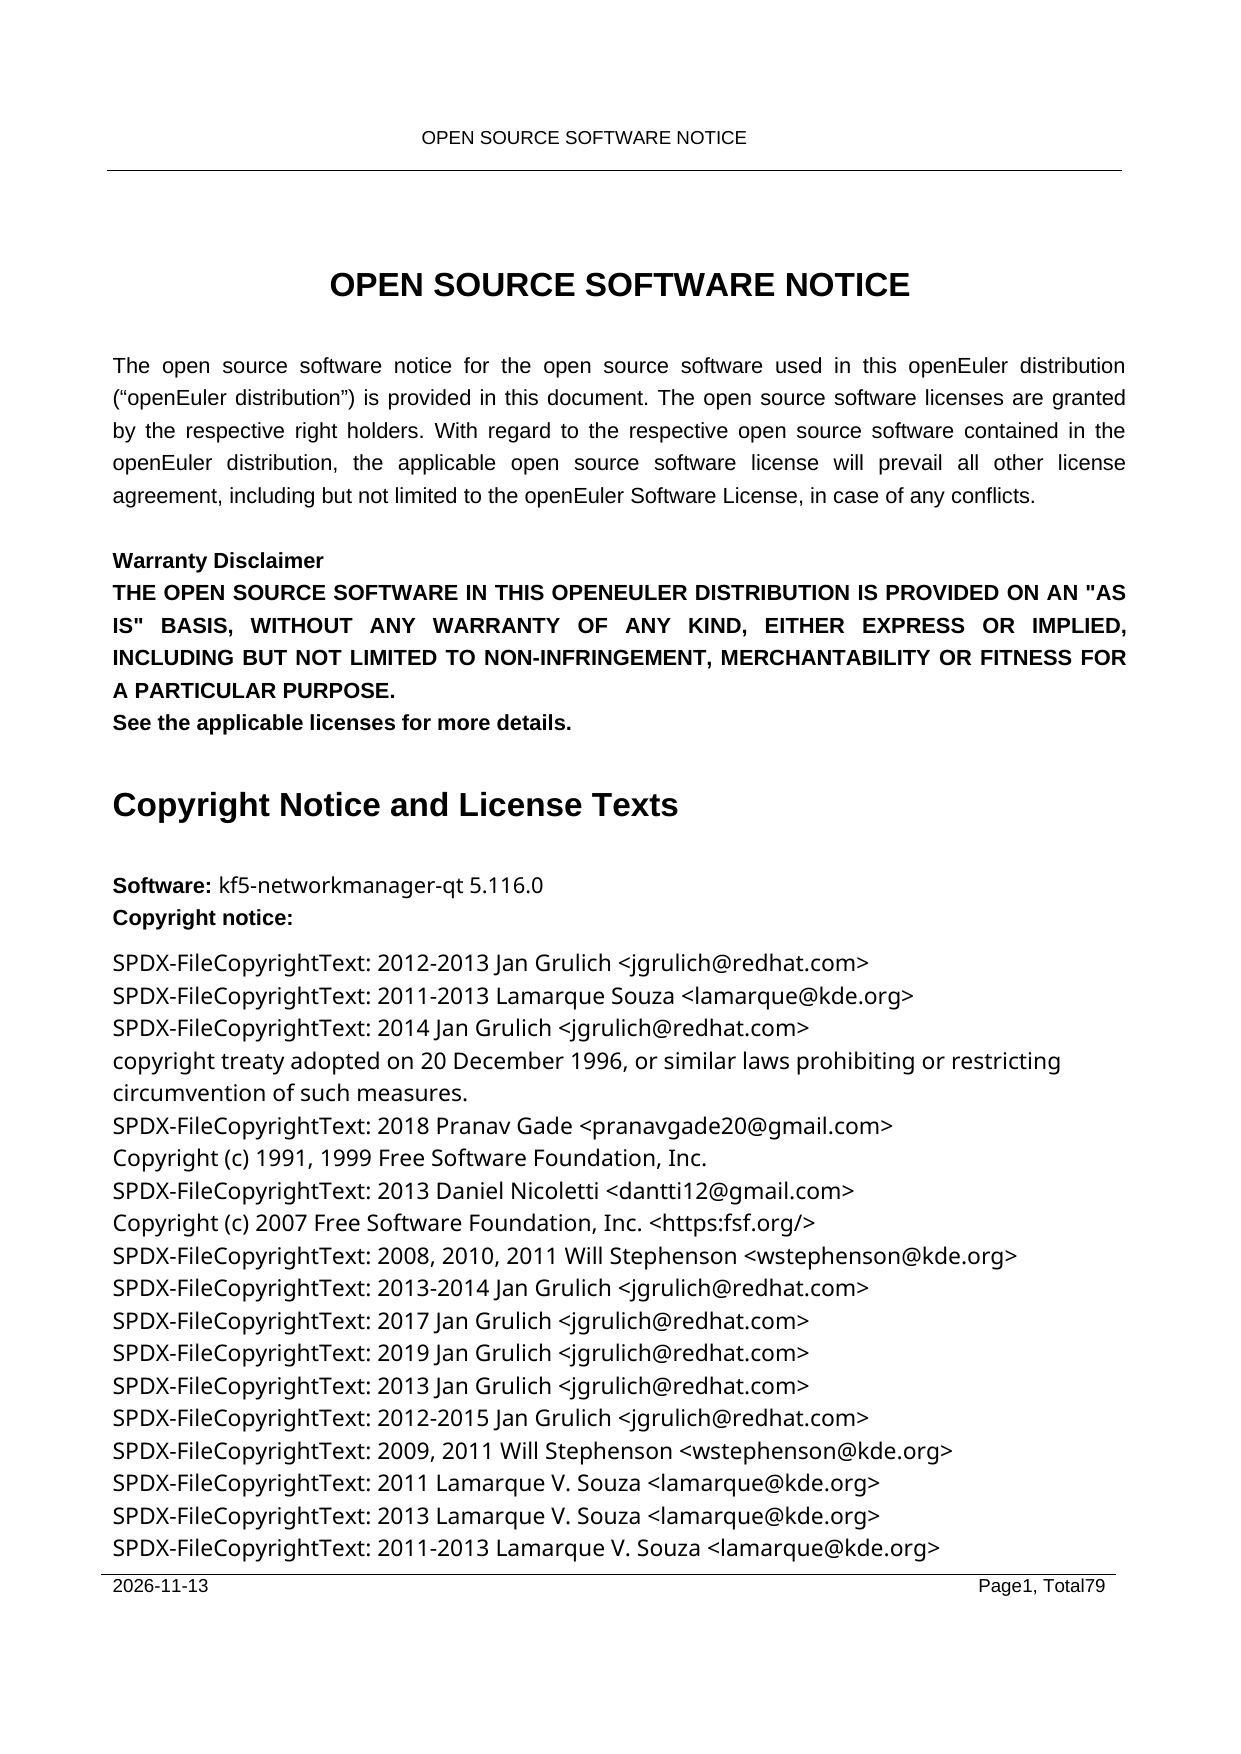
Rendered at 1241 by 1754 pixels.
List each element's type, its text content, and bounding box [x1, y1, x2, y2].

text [112, 947, 1128, 1564]
text OPEN SOURCE SOFTWARE NOTICE [112, 251, 1128, 316]
text Warranty Disclaimer [112, 544, 1128, 576]
text The open source software notice for the open source software used in this openEuler distribution (“openEuler distribution”) is provided in this document. The open source software licenses are granted by the respective right holders. With regard to the respective open source software contained in the openEuler distribution, the applicable open source software license will prevail all other license agreement, including but not limited to the openEuler Software License, in case of any conflicts. [112, 349, 1128, 511]
title Software: kf5-networkmanager-qt 5.116.0 [112, 869, 1128, 901]
text Copyright Notice and License Texts [112, 771, 1128, 836]
text Copyright notice: [112, 901, 1128, 934]
text THE OPEN SOURCE SOFTWARE IN THIS OPENEULER DISTRIBUTION IS PROVIDED ON AN "AS IS" BASIS, WITHOUT ANY WARRANTY OF ANY KIND, EITHER EXPRESS OR IMPLIED, INCLUDING BUT NOT LIMITED TO NON-INFRINGEMENT, MERCHANTABILITY OR FITNESS FOR A PARTICULAR PURPOSE. See the applicable licenses for more details. [112, 576, 1128, 739]
